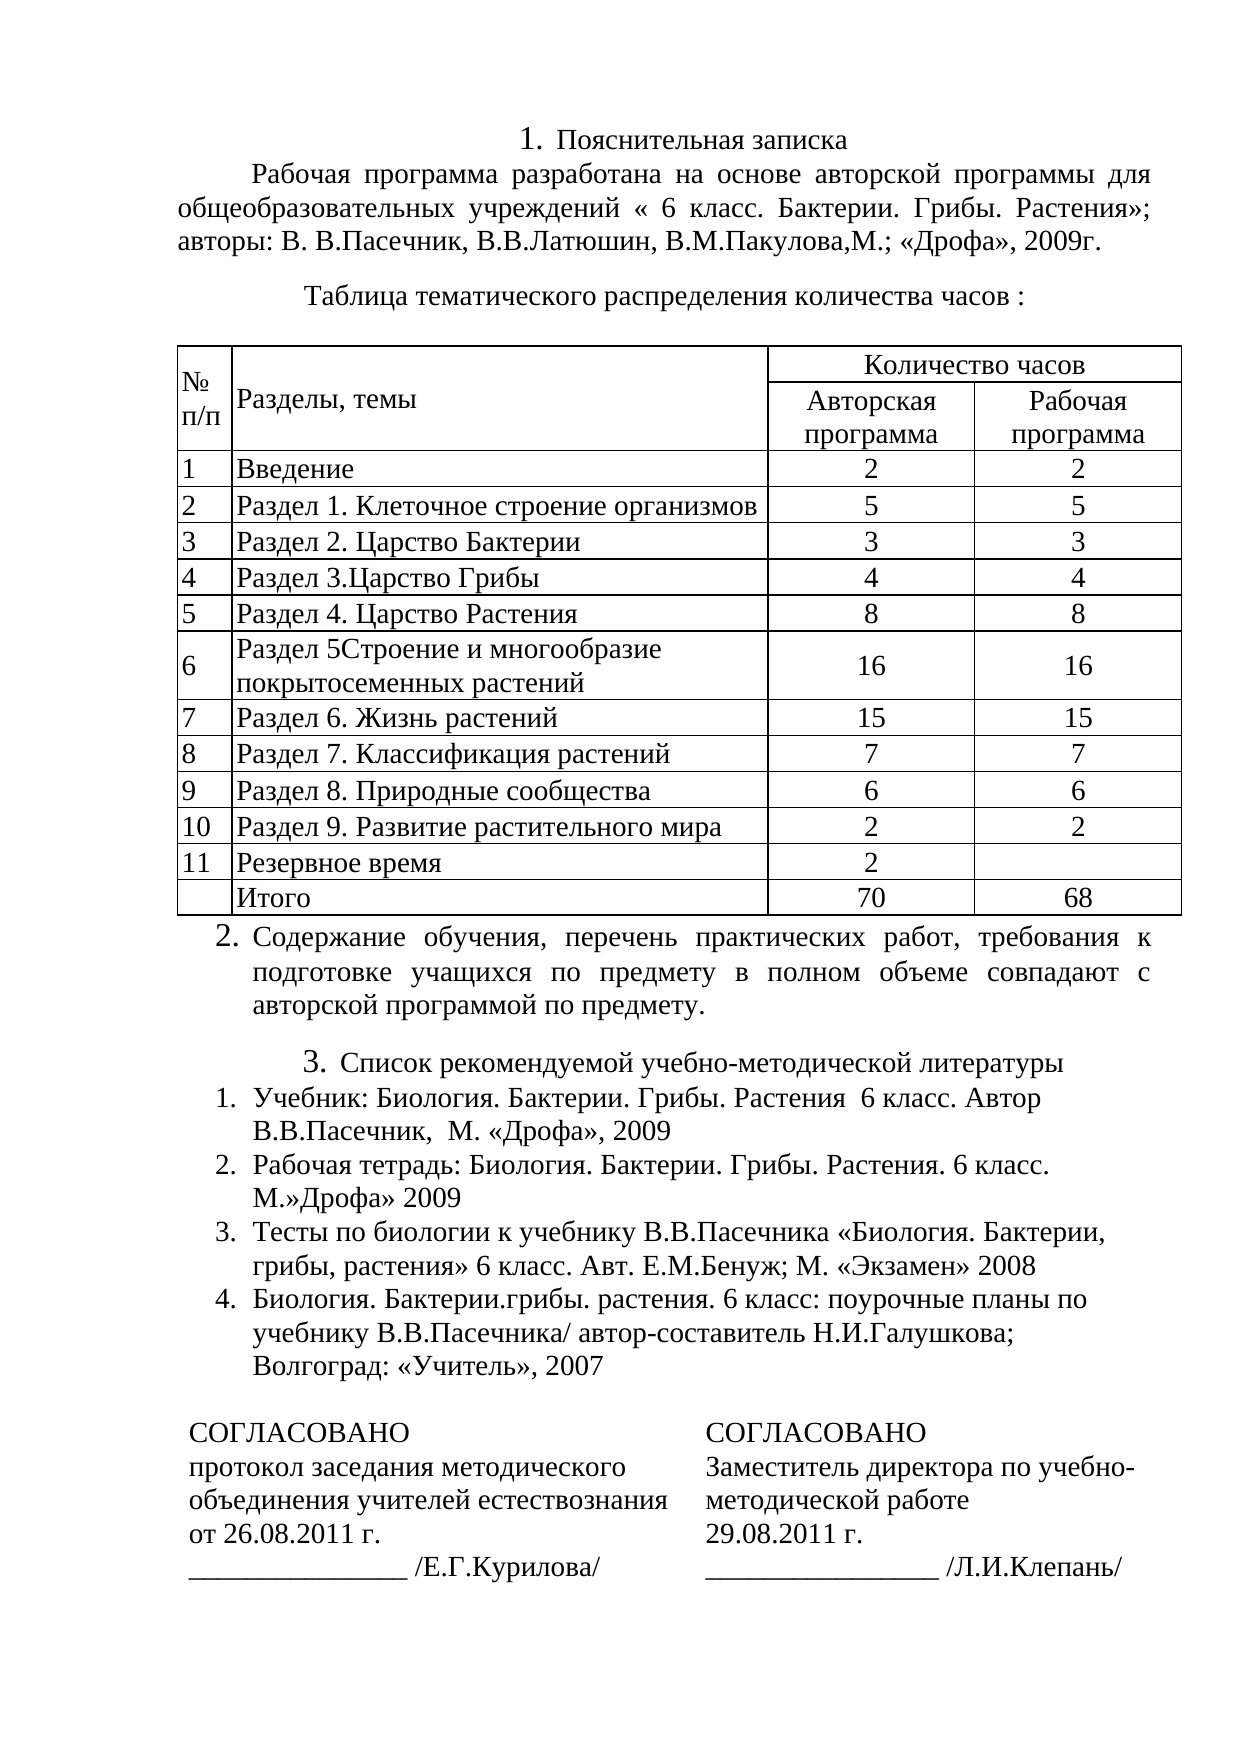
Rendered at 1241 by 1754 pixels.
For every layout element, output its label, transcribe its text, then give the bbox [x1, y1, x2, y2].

list Список рекомендуемой учебно-методической литературы [215, 1042, 1152, 1080]
table_cell 7 [178, 700, 231, 734]
table_cell Раздел 9. Развитие растительного мира [233, 808, 767, 843]
table_cell 6 [769, 772, 974, 807]
table_cell 15 [975, 700, 1181, 734]
table_cell 3 [178, 523, 231, 558]
table_cell Раздел 2. Царство Бактерии [233, 523, 767, 558]
table_cell Итого [233, 880, 767, 914]
table_cell 10 [178, 808, 231, 843]
table_cell Раздел 6. Жизнь растений [233, 700, 767, 734]
table_cell Резервное время [233, 844, 767, 879]
table_cell 4 [178, 560, 231, 594]
table_header Количество часов [769, 347, 1181, 381]
table_cell 8 [178, 736, 231, 771]
table_cell 5 [975, 487, 1181, 522]
table_cell 2 [769, 844, 974, 879]
table_cell 3 [975, 523, 1181, 558]
table_cell [975, 844, 1181, 879]
table_cell 8 [975, 596, 1181, 630]
table_cell Раздел 4. Царство Растения [233, 596, 767, 630]
table_header СОГЛАСОВАНО Заместитель директора по учебно-методической работе 29.08.2011 г. ________________ /Л.И.Клепань/ [694, 1415, 1163, 1583]
table_cell 1 [178, 451, 231, 486]
table_cell 4 [769, 560, 974, 594]
table_cell 70 [769, 880, 974, 914]
text Таблица тематического распределения количества часов : [177, 278, 1152, 311]
table_cell 2 [769, 808, 974, 843]
table_cell 9 [178, 772, 231, 807]
table_header СОГЛАСОВАНО протокол заседания методического объединения учителей естествознания от 26.08.2011 г. _______________ /Е.Г.Курилова/ [177, 1415, 694, 1583]
table_cell 6 [975, 772, 1181, 807]
table_cell [178, 880, 231, 914]
table_cell 2 [975, 808, 1181, 843]
table_cell 15 [769, 700, 974, 734]
table_cell 16 [769, 632, 974, 698]
list Пояснительная записка [215, 118, 1152, 156]
table_cell 4 [975, 560, 1181, 594]
table_cell 5 [178, 596, 231, 630]
table_cell Раздел 3.Царство Грибы [233, 560, 767, 594]
table_cell 68 [975, 880, 1181, 914]
table_cell Раздел 8. Природные сообщества [233, 772, 767, 807]
table_cell Раздел 7. Классификация растений [233, 736, 767, 771]
table_cell 2 [178, 487, 231, 522]
table_cell 11 [178, 844, 231, 879]
table_header Разделы, темы [233, 347, 767, 450]
table_cell 5 [769, 487, 974, 522]
text Рабочая программа разработана на основе авторской программы для общеобразовательных учреждений « 6 класс. Бактерии. Грибы. Растения»; авторы: В. В.Пасечник, В.В.Латюшин, В.М.Пакулова,М.; «Дрофа», 2009г. [177, 156, 1152, 257]
table_cell Раздел 1. Клеточное строение организмов [233, 487, 767, 522]
table_cell 7 [975, 736, 1181, 771]
table_header № п/п [178, 347, 231, 450]
list Биология. Бактерии.грибы. растения. 6 класс: поурочные планы по учебнику В.В.Пасечника/ автор-составитель Н.И.Галушкова; Волгоград: «Учитель», 2007 [215, 1281, 1152, 1382]
table_cell Авторская программа [769, 383, 974, 450]
list Содержание обучения, перечень практических работ, требования к подготовке учащихся по предмету в полном объеме совпадают с авторской программой по предмету. [215, 916, 1152, 1021]
table_cell Рабочая программа [975, 383, 1181, 450]
list Учебник: Биология. Бактерии. Грибы. Растения 6 класс. Автор В.В.Пасечник, М. «Дрофа», 2009 [215, 1080, 1152, 1147]
table_cell 7 [769, 736, 974, 771]
table_cell 16 [975, 632, 1181, 698]
table_cell 2 [975, 451, 1181, 486]
table_cell 8 [769, 596, 974, 630]
list Тесты по биологии к учебнику В.В.Пасечника «Биология. Бактерии, грибы, растения» 6 класс. Авт. Е.М.Бенуж; М. «Экзамен» 2008 [215, 1214, 1152, 1281]
table_cell 3 [769, 523, 974, 558]
table_cell Введение [233, 451, 767, 486]
table_cell 6 [178, 632, 231, 698]
list Рабочая тетрадь: Биология. Бактерии. Грибы. Растения. 6 класс. М.»Дрофа» 2009 [215, 1147, 1152, 1214]
table_cell 2 [769, 451, 974, 486]
table_cell Раздел 5Строение и многообразие покрытосеменных растений [233, 632, 767, 698]
